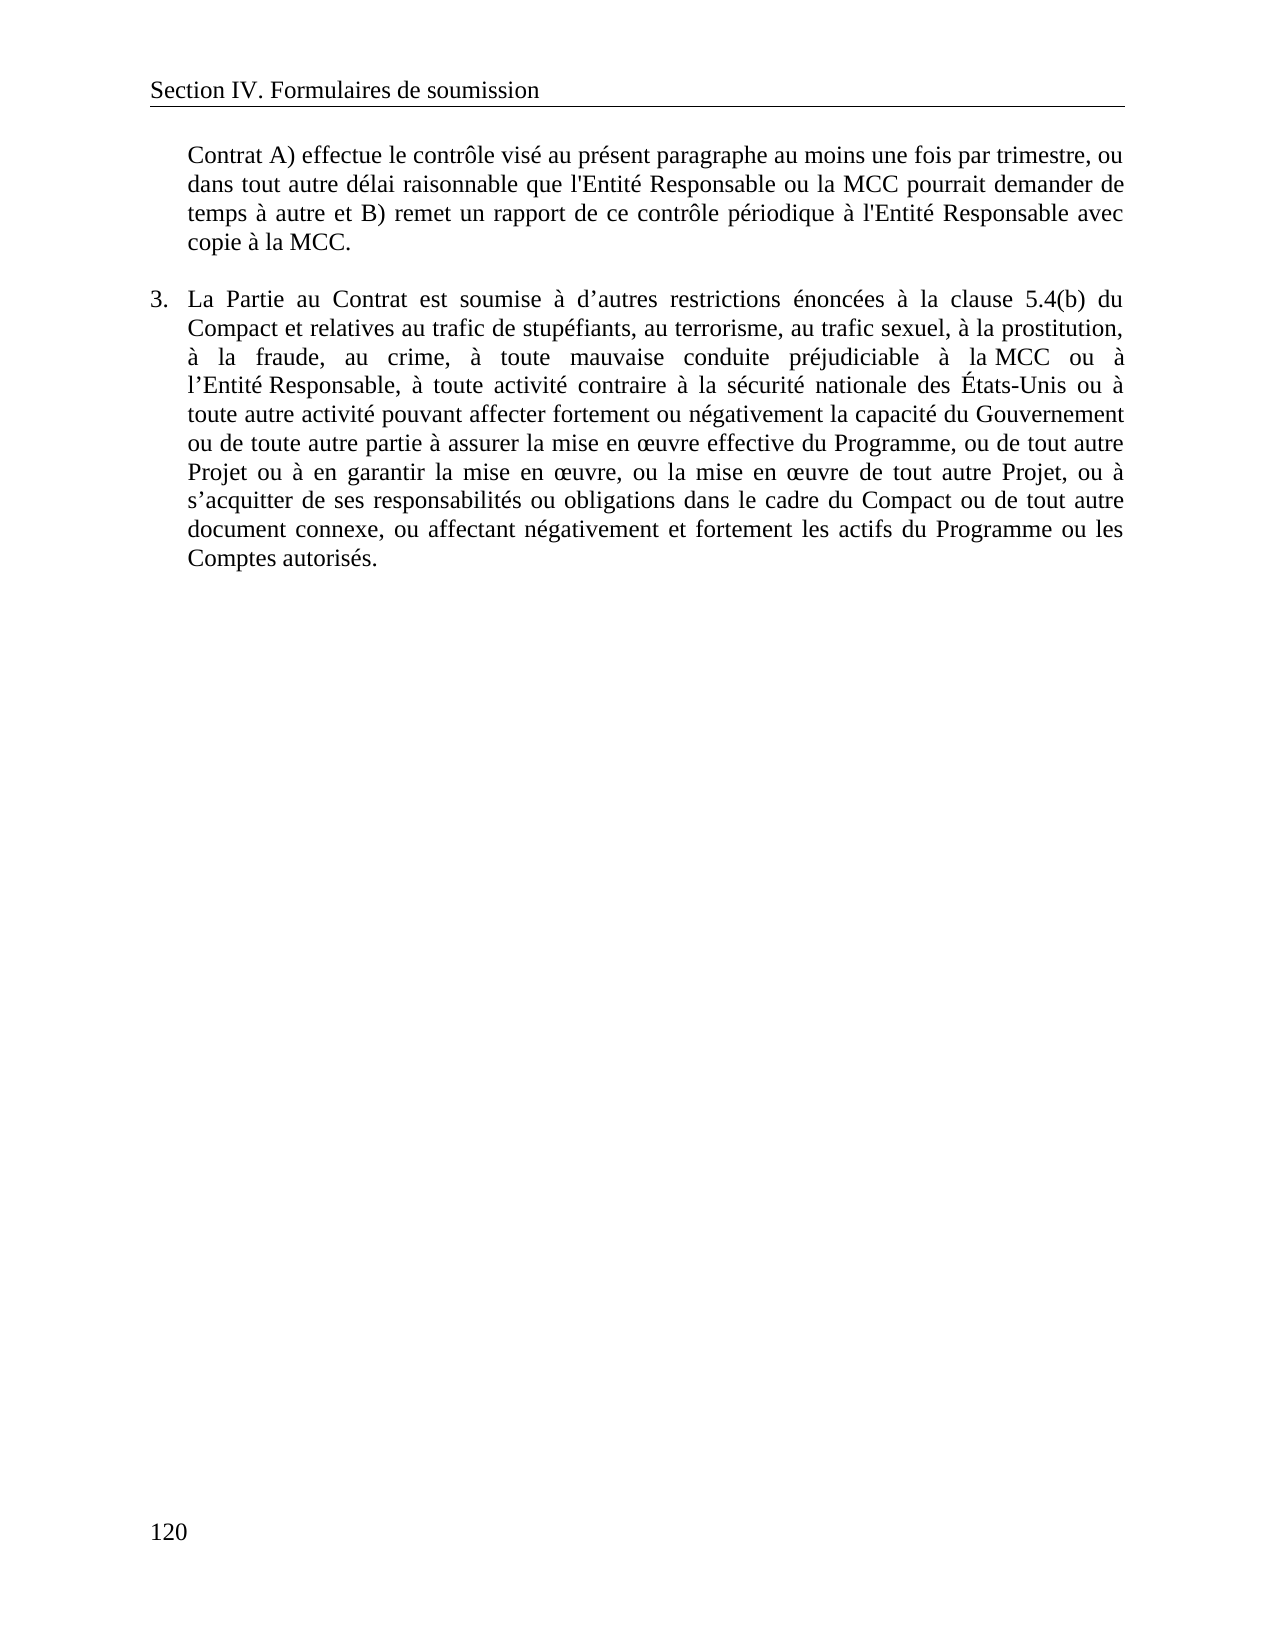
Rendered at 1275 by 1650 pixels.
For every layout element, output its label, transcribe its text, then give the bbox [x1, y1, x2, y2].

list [150, 141, 1125, 256]
list La Partie au Contrat est soumise à d’autres restrictions énoncées à la clause 5.4(b) du Compact et relatives au trafic de stupéfiants, au terrorisme, au trafic sexuel, à la prostitution, à la fraude, au crime, à toute mauvaise conduite préjudiciable à la MCC ou à l’Entité Responsable, à toute activité contraire à la sécurité nationale des États-Unis ou à toute autre activité pouvant affecter fortement ou négativement la capacité du Gouvernement ou de toute autre partie à assurer la mise en œuvre effective du Programme, ou de tout autre Projet ou à en garantir la mise en œuvre, ou la mise en œuvre de tout autre Projet, ou à s’acquitter de ses responsabilités ou obligations dans le cadre du Compact ou de tout autre document connexe, ou affectant négativement et fortement les actifs du Programme ou les Comptes autorisés. [150, 284, 1125, 572]
